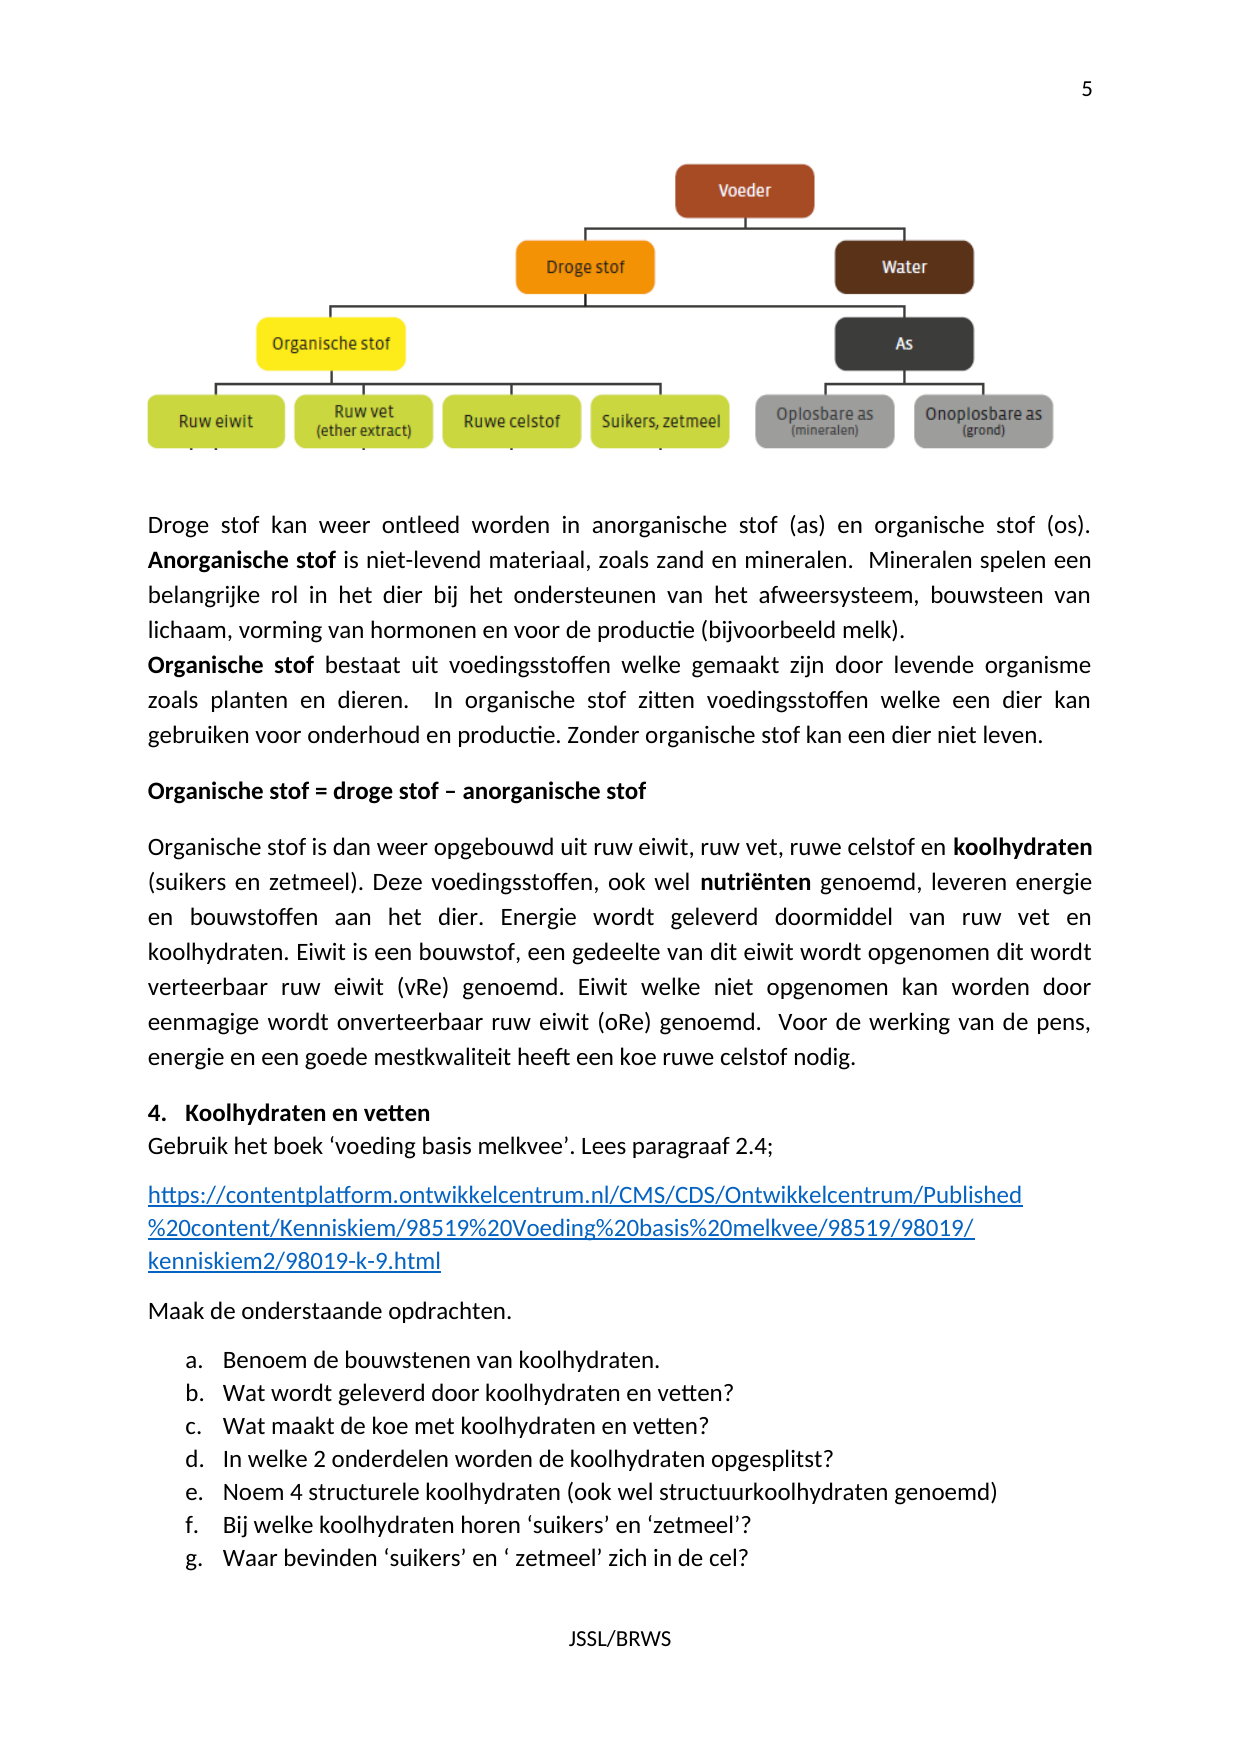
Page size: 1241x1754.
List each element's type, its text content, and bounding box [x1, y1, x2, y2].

text https://contentplatform.ontwikkelcentrum.nl/CMS/CDS/Ontwikkelcentrum/Published%20content/Kenniskiem/98519%20Voeding%20basis%20melkvee/98519/98019/kenniskiem2/98019-k-9.html [148, 1179, 1093, 1276]
list In welke 2 onderdelen worden de koolhydraten opgesplitst? [185, 1443, 1093, 1474]
list Wat maakt de koe met koolhydraten en vetten? [185, 1410, 1093, 1441]
picture [147, 147, 1093, 450]
text Organische stof = droge stof – anorganische stof [148, 775, 1093, 806]
list Koolhydraten en vetten [148, 1097, 1093, 1127]
list Wat wordt geleverd door koolhydraten en vetten? [185, 1377, 1093, 1408]
text Maak de onderstaande opdrachten. [148, 1295, 1093, 1325]
list Benoem de bouwstenen van koolhydraten. [185, 1344, 1093, 1375]
list Waar bevinden ‘suikers’ en ‘ zetmeel’ zich in de cel? [185, 1542, 1093, 1572]
text Organische stof bestaat uit voedingsstoffen welke gemaakt zijn door levende organisme zoals planten en dieren. In organische stof zitten voedingsstoffen welke een dier kan gebruiken voor onderhoud en productie. Zonder organische stof kan een dier niet leven. [148, 649, 1093, 750]
text Droge stof kan weer ontleed worden in anorganische stof (as) en organische stof (os). Anorganische stof is niet-levend materiaal, zoals zand en mineralen. Mineralen spelen een belangrijke rol in het dier bij het ondersteunen van het afweersysteem, bouwsteen van lichaam, vorming van hormonen en voor de productie (bijvoorbeeld melk). [148, 509, 1093, 645]
text Organische stof is dan weer opgebouwd uit ruw eiwit, ruw vet, ruwe celstof en koolhydraten (suikers en zetmeel). Deze voedingsstoffen, ook wel nutriënten genoemd, leveren energie en bouwstoffen aan het dier. Energie wordt geleverd doormiddel van ruw vet en koolhydraten. Eiwit is een bouwstof, een gedeelte van dit eiwit wordt opgenomen dit wordt verteerbaar ruw eiwit (vRe) genoemd. Eiwit welke niet opgenomen kan worden door eenmagige wordt onverteerbaar ruw eiwit (oRe) genoemd. Voor de werking van de pens, energie en een goede mestkwaliteit heeft een koe ruwe celstof nodig. [148, 831, 1093, 1072]
list Noem 4 structurele koolhydraten (ook wel structuurkoolhydraten genoemd) [185, 1476, 1093, 1507]
list Bij welke koolhydraten horen ‘suikers’ en ‘zetmeel’? [185, 1509, 1093, 1539]
text Gebruik het boek ‘voeding basis melkvee’. Lees paragraaf 2.4; [148, 1130, 1093, 1160]
